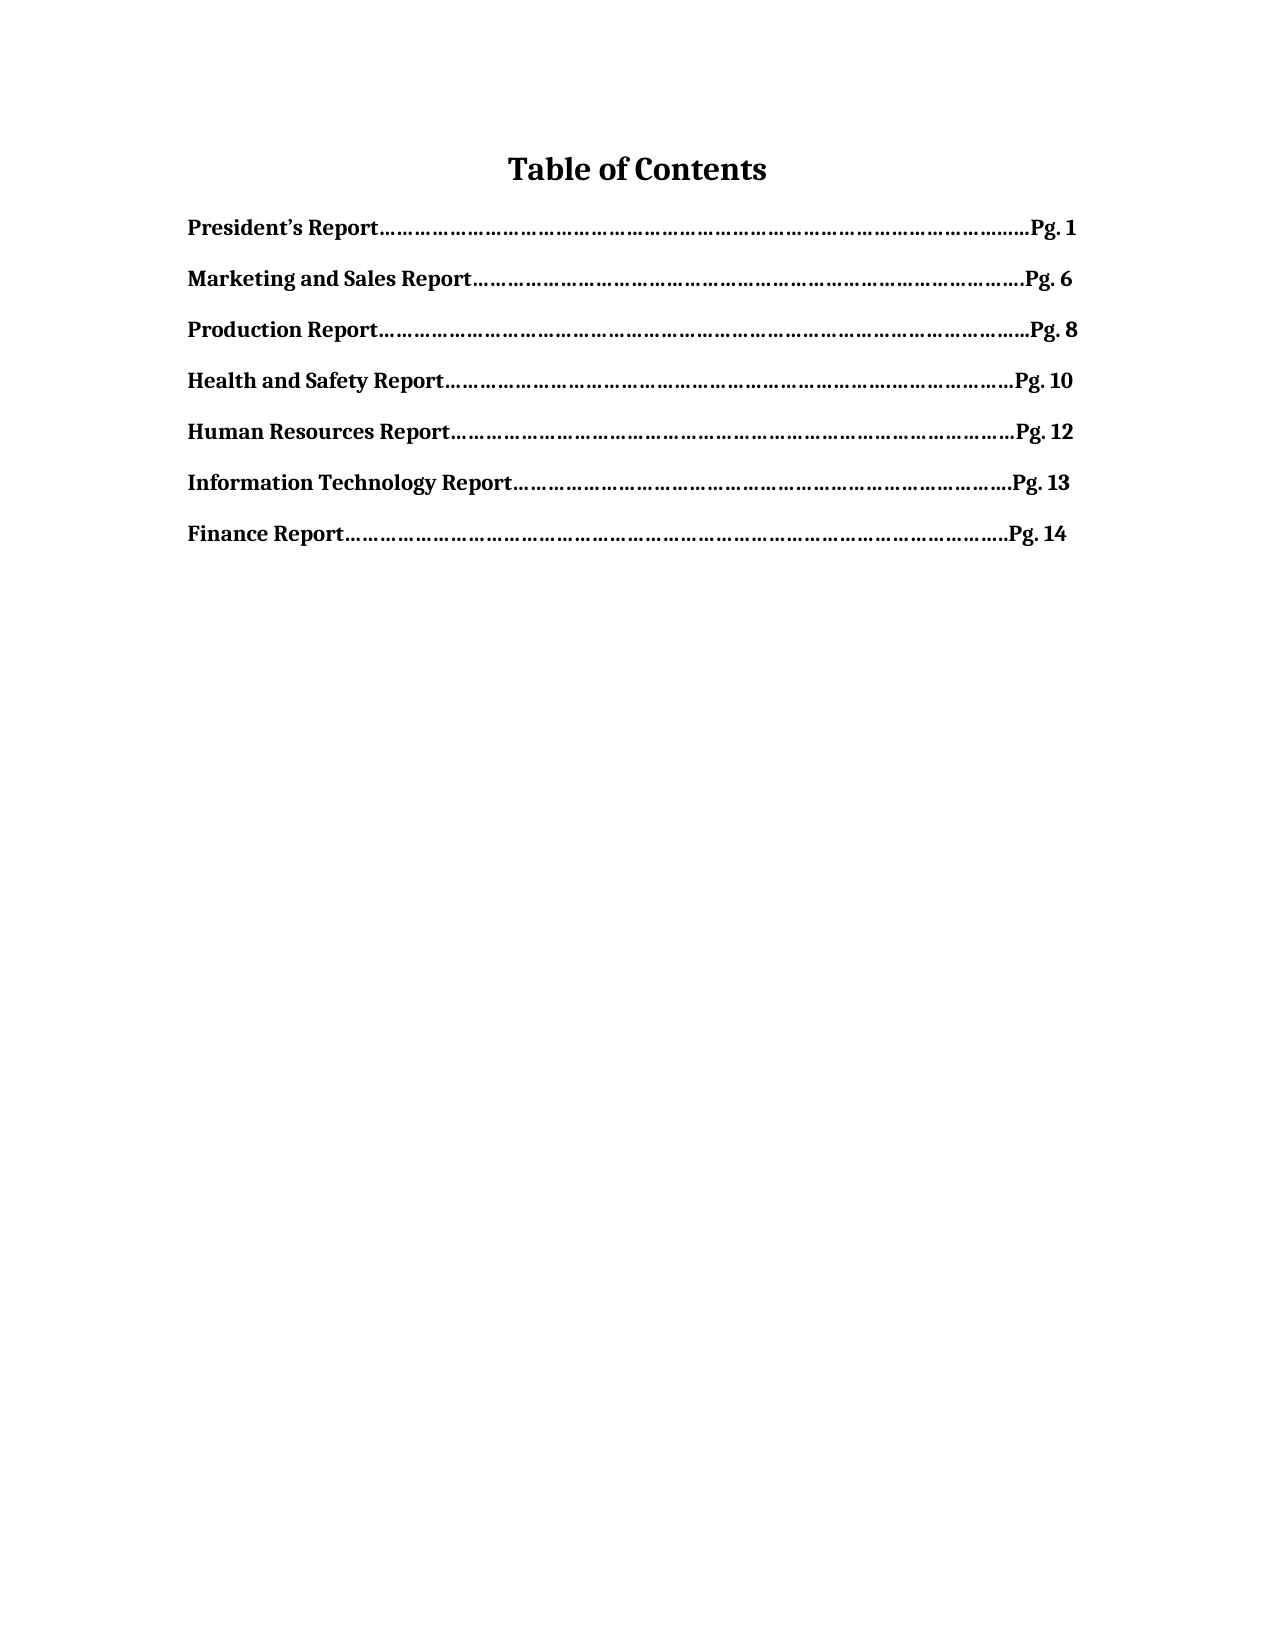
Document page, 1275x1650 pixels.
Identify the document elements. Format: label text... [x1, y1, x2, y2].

text Finance Report…………………………………………………………………………………………………..Pg. 14 [187, 521, 1087, 547]
text Production Report………………………………………………………………………………………………...Pg. 8 [187, 317, 1087, 343]
text Table of Contents [187, 150, 1087, 188]
text Human Resources Report……………………………………………………………………………………Pg. 12 [187, 419, 1087, 445]
text President’s Report……………………………………………………………………………………………...…Pg. 1 [187, 215, 1087, 241]
text Information Technology Report………………………………………………………………………….Pg. 13 [187, 470, 1087, 496]
text Health and Safety Report………………………………………………………………….…………………Pg. 10 [187, 368, 1087, 394]
text Marketing and Sales Report………………………………………………………………………………….Pg. 6 [187, 266, 1087, 292]
